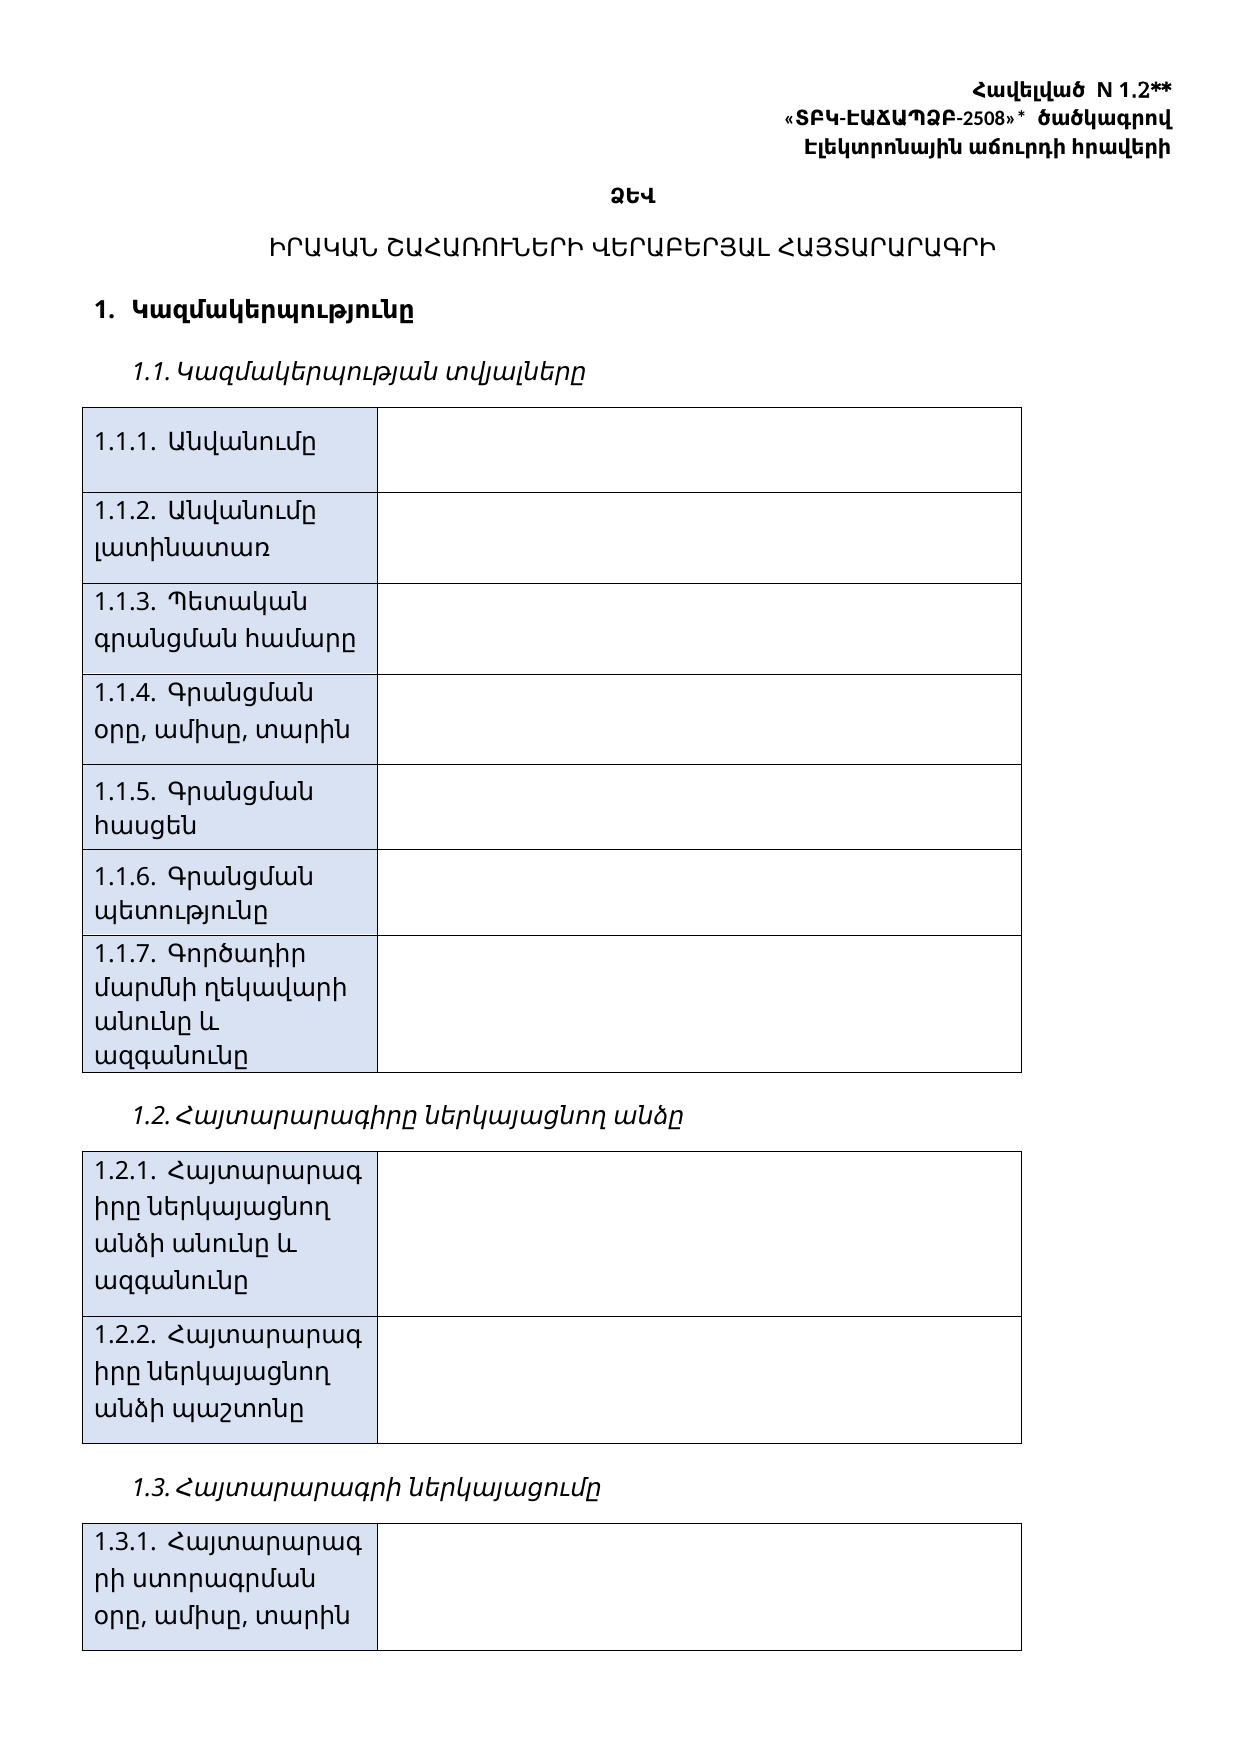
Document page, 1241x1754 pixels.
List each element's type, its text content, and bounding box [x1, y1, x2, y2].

table_cell Գրանցման օրը, ամիսը, տարին [83, 675, 377, 764]
table_cell Հայտարարագիրը ներկայացնող անձի պաշտոնը [83, 1317, 377, 1443]
table_cell Գրանցման պետությունը [83, 850, 377, 934]
text «ՏԲԿ-ԷԱՃԱՊՁԲ-2508»* ծածկագրով [94, 103, 1171, 132]
text ԻՐԱԿԱՆ ՇԱՀԱՌՈՒՆԵՐԻ ՎԵՐԱԲԵՐՅԱԼ ՀԱՅՏԱՐԱՐԱԳՐԻ [94, 233, 1171, 262]
list Հայտարարագրի ներկայացումը [131, 1469, 1171, 1503]
table_header Հայտարարագիրը ներկայացնող անձի անունը և ազգանունը [83, 1152, 377, 1316]
table_header [378, 1152, 1021, 1316]
table_cell [378, 493, 1021, 583]
table_cell Պետական գրանցման համարը [83, 584, 377, 673]
list Կազմակերպությունը [94, 291, 1171, 326]
table_cell [378, 584, 1021, 673]
table_header Անվանումը [83, 408, 377, 492]
table_header [378, 1524, 1021, 1650]
table_cell [378, 765, 1021, 849]
table_cell [378, 936, 1021, 1072]
table_cell [378, 1317, 1021, 1443]
table_cell Գրանցման հասցեն [83, 765, 377, 849]
table_cell [378, 850, 1021, 934]
list Հայտարարագիրը ներկայացնող անձը [131, 1098, 1171, 1132]
table_header [378, 408, 1021, 492]
table_cell [378, 675, 1021, 764]
text ՁԵՎ [94, 184, 1171, 209]
table_cell Գործադիր մարմնի ղեկավարի անունը և ազգանունը [83, 936, 377, 1072]
table_header Հայտարարագրի ստորագրման օրը, ամիսը, տարին [83, 1524, 377, 1650]
table_cell Անվանումը լատինատառ [83, 493, 377, 583]
list Կազմակերպության տվյալները [131, 353, 1171, 387]
text Հավելված N 1․2** [94, 75, 1171, 103]
text Էլեկտրոնային աճուրդի հրավերի [94, 132, 1171, 160]
